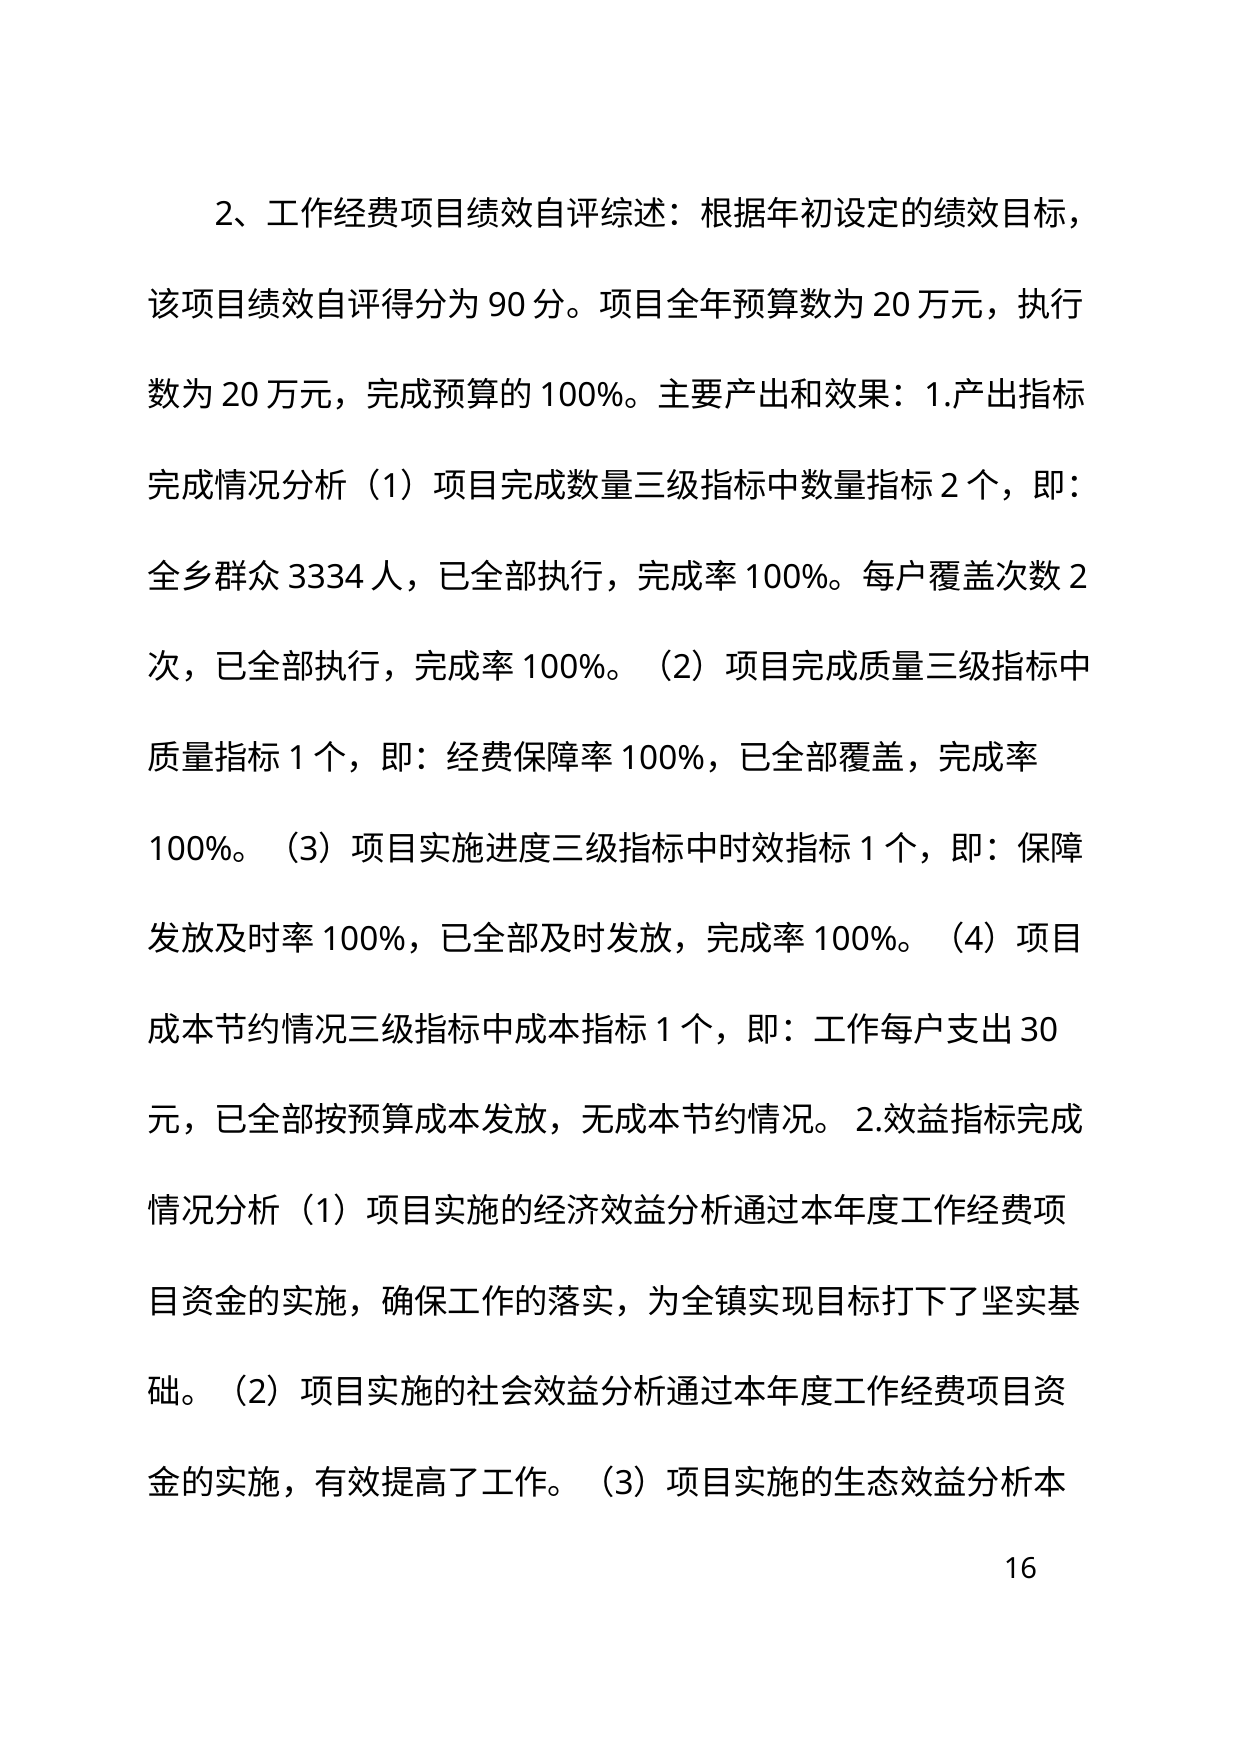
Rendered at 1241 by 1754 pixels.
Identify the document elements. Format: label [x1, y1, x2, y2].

text [148, 166, 1093, 1525]
